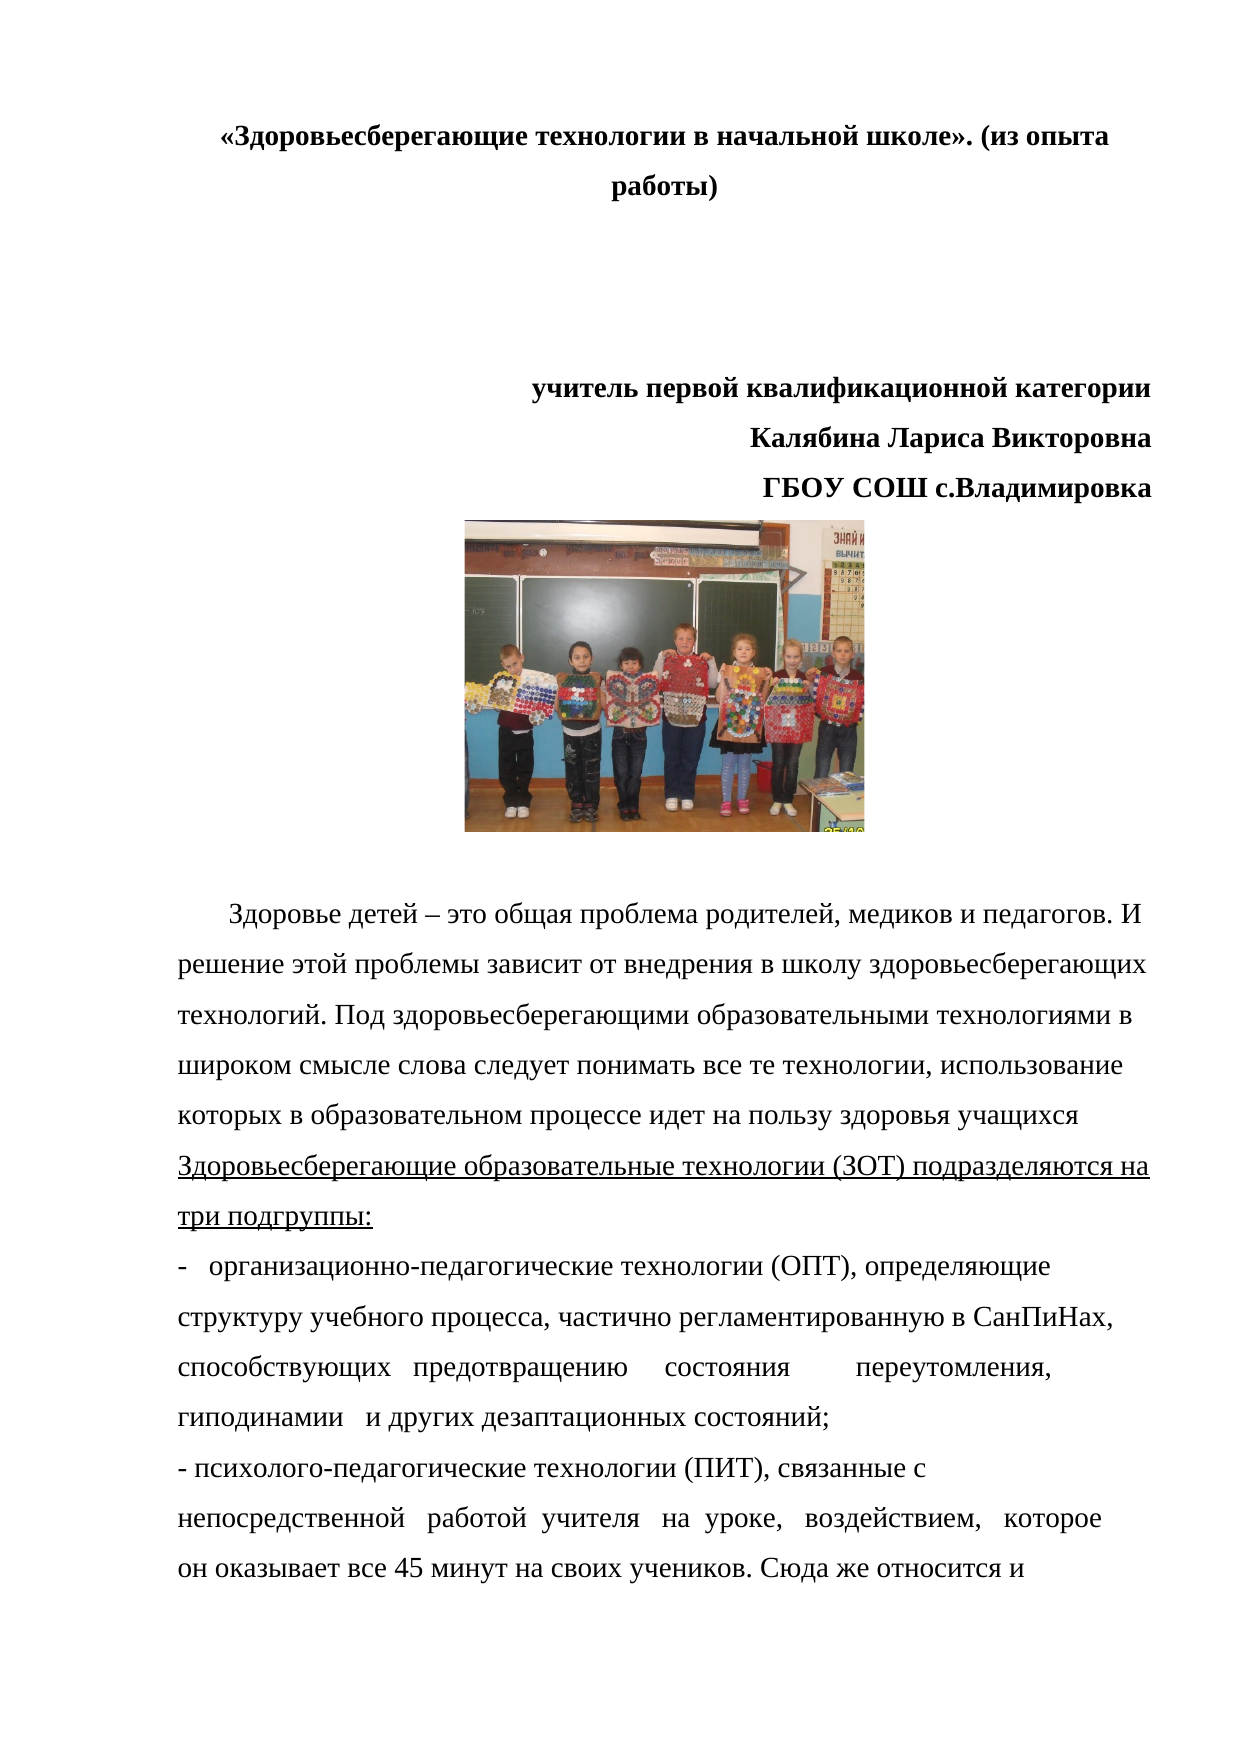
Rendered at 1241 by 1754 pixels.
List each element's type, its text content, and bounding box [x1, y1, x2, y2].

text - организационно-педагогические технологии (ОПТ), определяющие структуру учебного процесса, частично регламентированную в СанПиНах, способствующих предотвращению состояния переутомления, гиподинамии и других дезаптационных состояний; [177, 1248, 1152, 1433]
text «Здоровьесберегающие технологии в начальной школе». (из опыта работы) [177, 118, 1152, 202]
text Здоровьесберегающие образовательные технологии (ЗОТ) подразделяются на три подгруппы: [177, 1148, 1152, 1232]
text ГБОУ СОШ с.Владимировка [177, 470, 1152, 504]
text Калябина Лариса Викторовна [177, 420, 1152, 453]
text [177, 1450, 1152, 1584]
text учитель первой квалификационной категории [177, 370, 1152, 403]
text Здоровье детей – это общая проблема родителей, медиков и педагогов. И решение этой проблемы зависит от внедрения в школу здоровьесберегающих технологий. Под здоровьесберегающими образовательными технологиями в широком смысле слова следует понимать все те технологии, использование которых в образовательном процессе идет на пользу здоровья учащихся [177, 896, 1152, 1131]
picture [464, 520, 865, 832]
